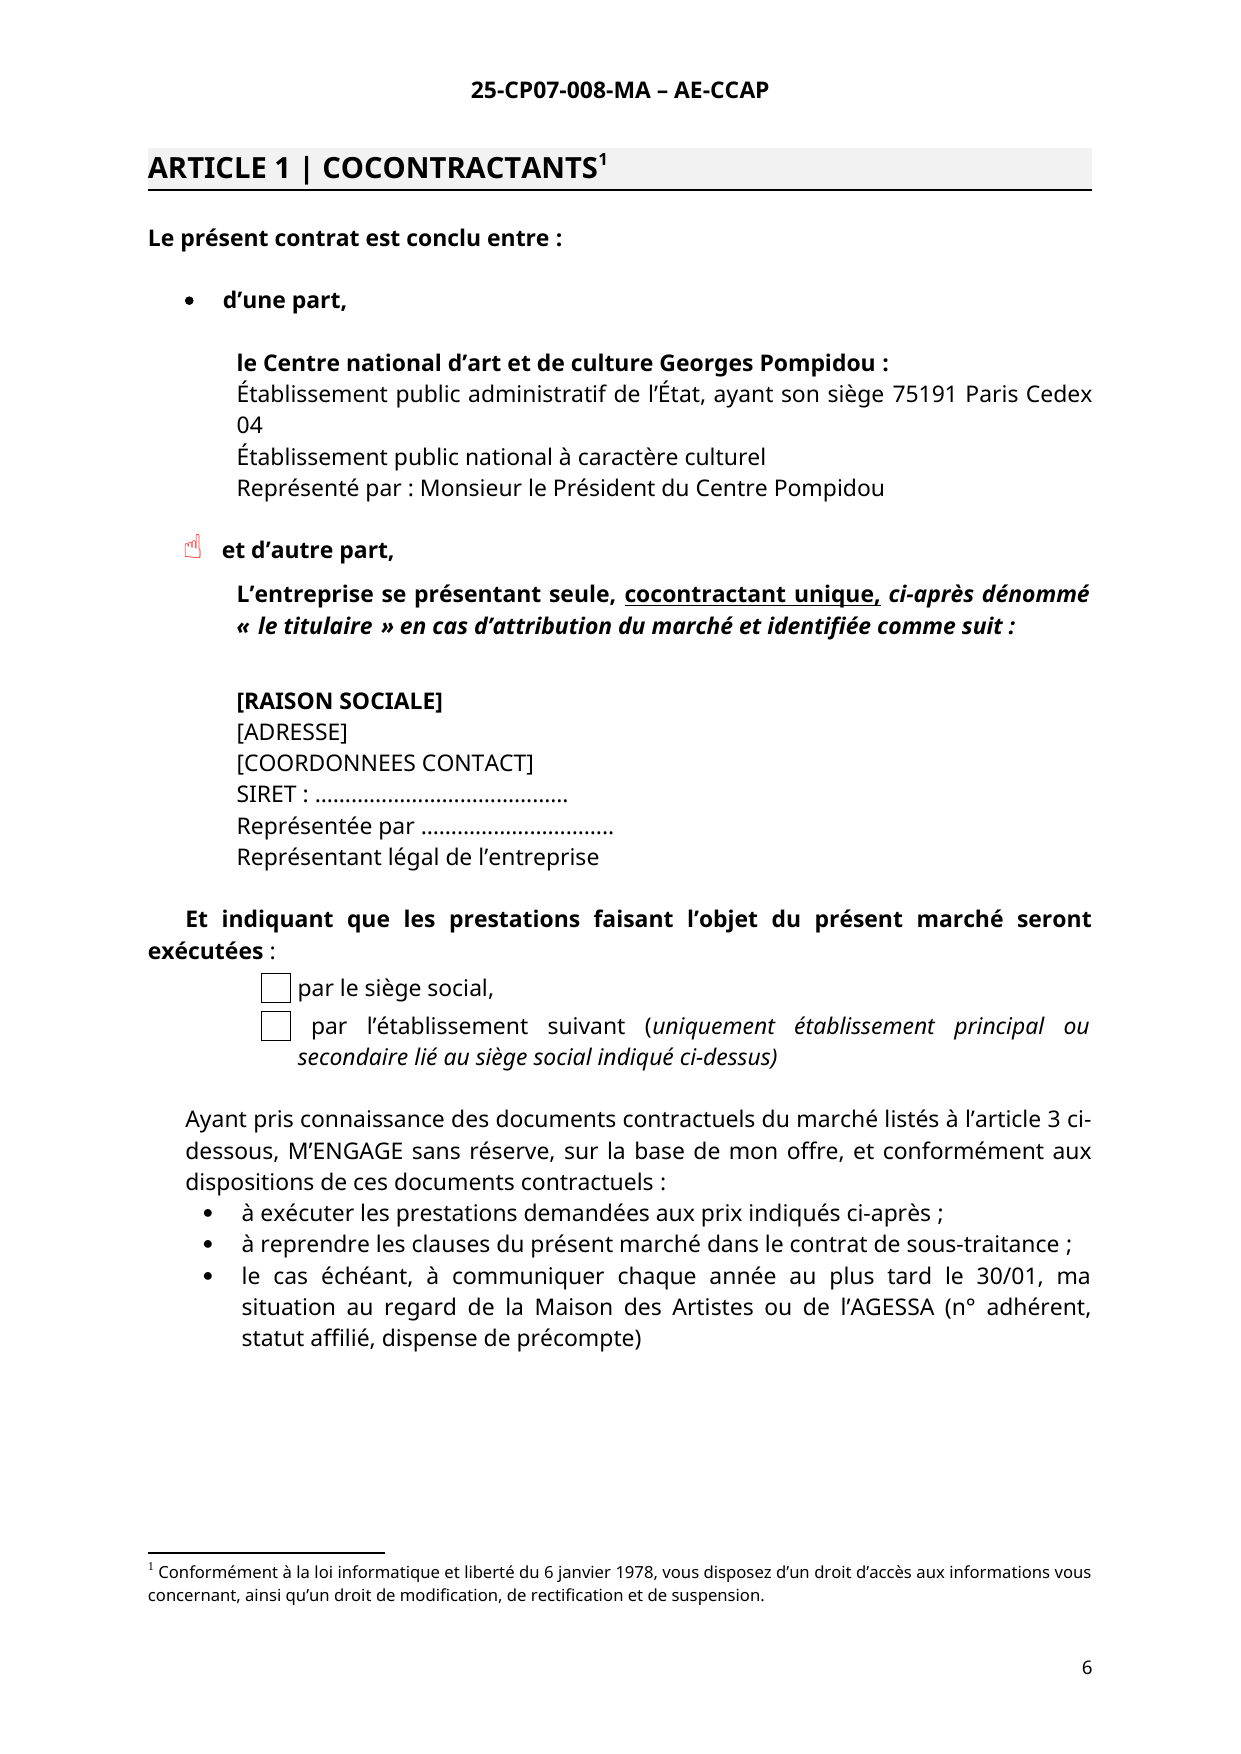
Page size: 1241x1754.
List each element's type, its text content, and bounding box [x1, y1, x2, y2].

list le cas échéant, à communiquer chaque année au plus tard le 30/01, ma situation au regard de la Maison des Artistes ou de l’AGESSA (n° adhérent, statut affilié, dispense de précompte) [204, 1260, 1092, 1353]
list à exécuter les prestations demandées aux prix indiqués ci-après ; [204, 1197, 1092, 1228]
text par le siège social, [260, 972, 1092, 1003]
text Établissement public national à caractère culturel [236, 441, 1092, 472]
text L’entreprise se présentant seule, cocontractant unique, ci-après dénommé « le titulaire » en cas d’attribution du marché et identifiée comme suit : [236, 578, 1092, 641]
text Représentée par ………………………….. [236, 810, 1092, 841]
text Ayant pris connaissance des documents contractuels du marché listés à l’article 3 ci-dessous, M’ENGAGE sans réserve, sur la base de mon offre, et conformément aux dispositions de ces documents contractuels : [185, 1103, 1092, 1197]
text Représentant légal de l’entreprise [236, 841, 1092, 872]
list d’une part, [185, 284, 1092, 316]
text [RAISON SOCIALE] [236, 685, 1092, 716]
text le Centre national d’art et de culture Georges Pompidou : [236, 347, 1092, 378]
text [COORDONNEES CONTACT] [236, 747, 1092, 778]
text Établissement public administratif de l’État, ayant son siège 75191 Paris Cedex 04 [236, 378, 1092, 441]
text [ADRESSE] [236, 716, 1092, 747]
subtitle ARTICLE 1 | COCONTRACTANTS [148, 148, 1092, 189]
text SIRET : …………………………………… [236, 778, 1092, 810]
text par l’établissement suivant (uniquement établissement principal ou secondaire lié au siège social indiqué ci-dessus) [260, 1010, 1092, 1072]
list et d’autre part, [182, 534, 1092, 566]
list à reprendre les clauses du présent marché dans le contrat de sous-traitance ; [204, 1228, 1092, 1260]
text Le présent contrat est conclu entre : [148, 222, 1092, 253]
text Et indiquant que les prestations faisant l’objet du présent marché seront exécutées : [148, 903, 1092, 966]
text Représenté par : Monsieur le Président du Centre Pompidou [236, 472, 1092, 503]
